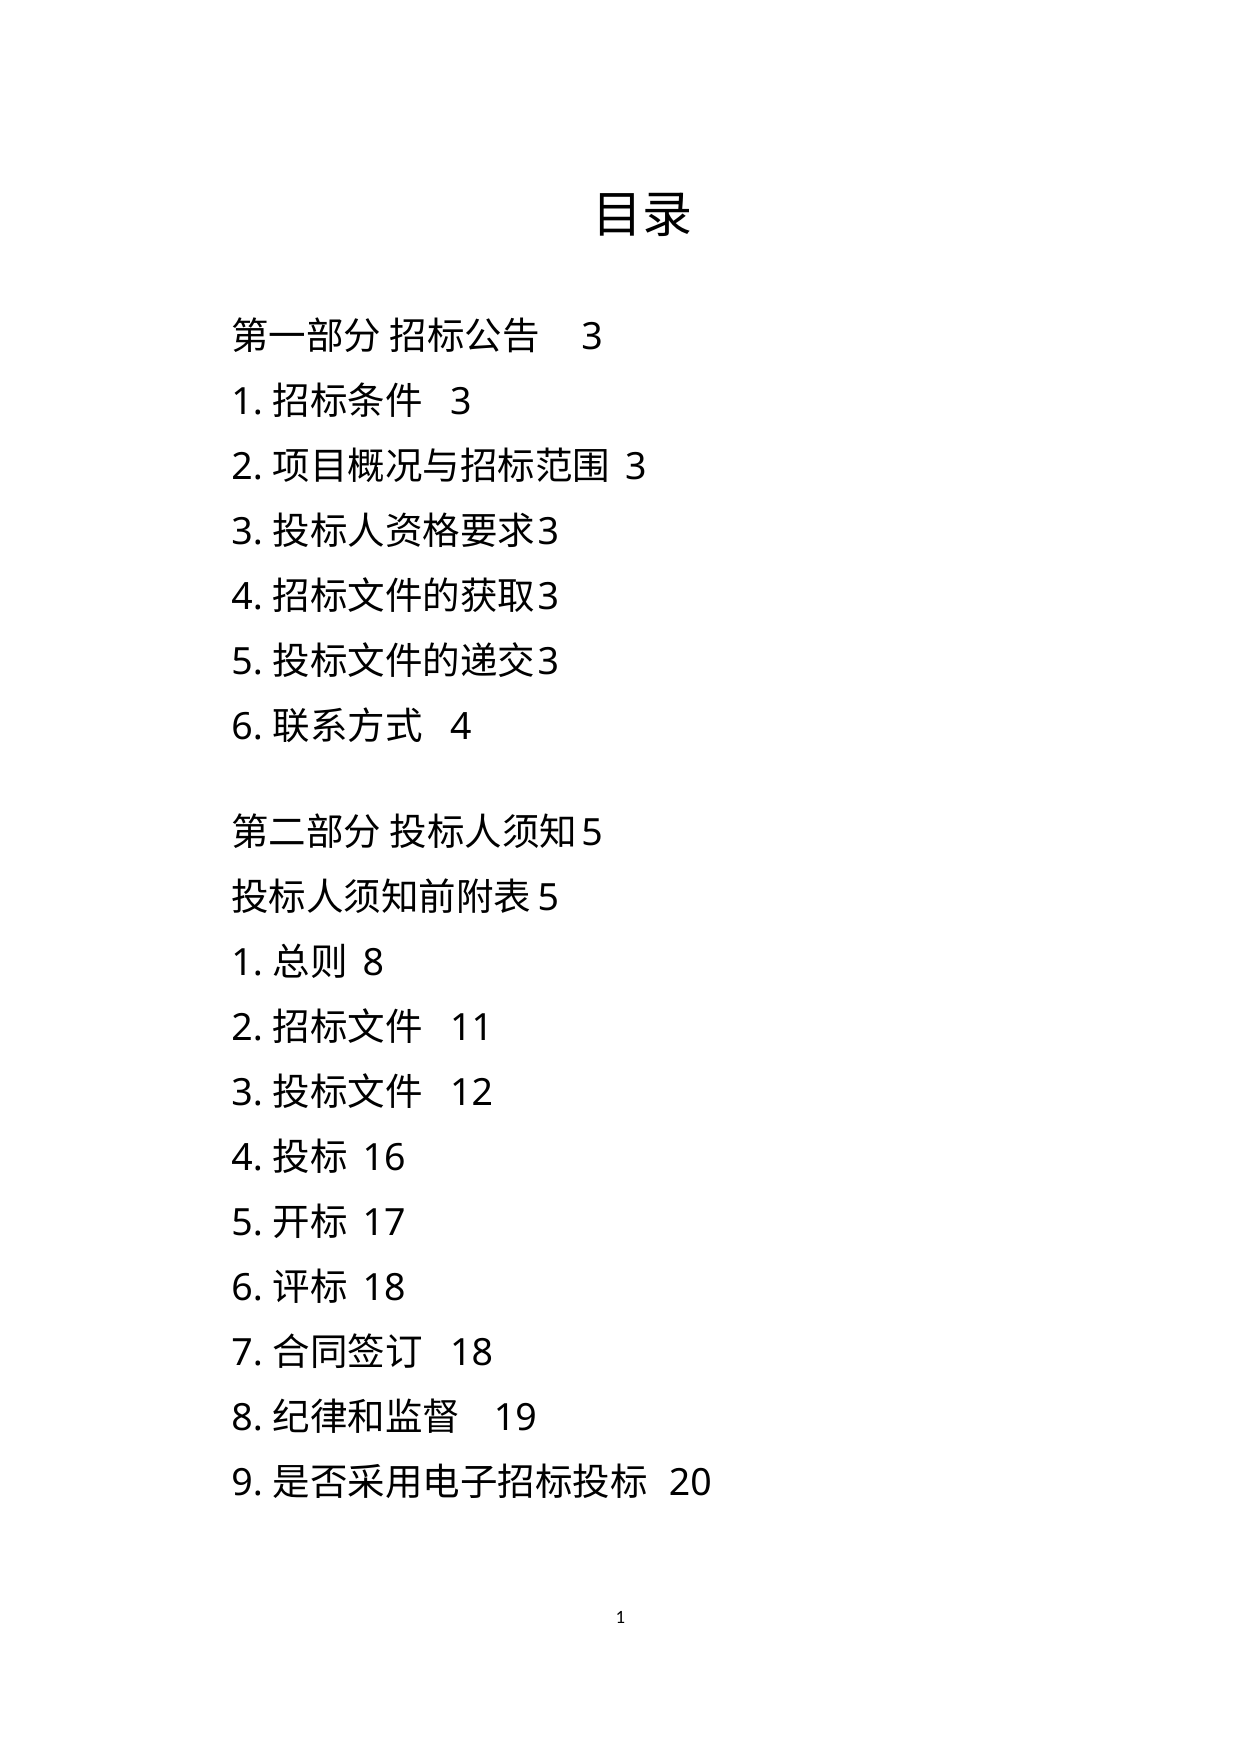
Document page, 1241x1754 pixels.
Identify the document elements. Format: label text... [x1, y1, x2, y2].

text 5. 投标文件的递交 3 [231, 625, 1053, 690]
text 6. 联系方式 4 [231, 690, 1053, 755]
text 4. 投标 16 [231, 1121, 1053, 1186]
text 9. 是否采用电子招标投标 20 [231, 1446, 1053, 1511]
text 7. 合同签订 18 [231, 1316, 1053, 1381]
text 2. 项目概况与招标范围 3 [231, 430, 1053, 495]
text 第二部分 投标人须知 5 [231, 796, 1053, 861]
text 8. 纪律和监督 19 [231, 1381, 1053, 1446]
text 3. 投标文件 12 [231, 1056, 1053, 1121]
text 2. 招标文件 11 [231, 991, 1053, 1056]
text 第一部分 招标公告 3 [231, 300, 1053, 365]
text 1. 招标条件 3 [231, 365, 1053, 430]
text 6. 评标 18 [231, 1251, 1053, 1316]
text 投标人须知前附表 5 [231, 861, 1053, 926]
text 目录 [231, 162, 1053, 259]
text 3. 投标人资格要求 3 [231, 495, 1053, 560]
text 1. 总则 8 [231, 926, 1053, 991]
text 5. 开标 17 [231, 1186, 1053, 1251]
text 4. 招标文件的获取 3 [231, 560, 1053, 625]
